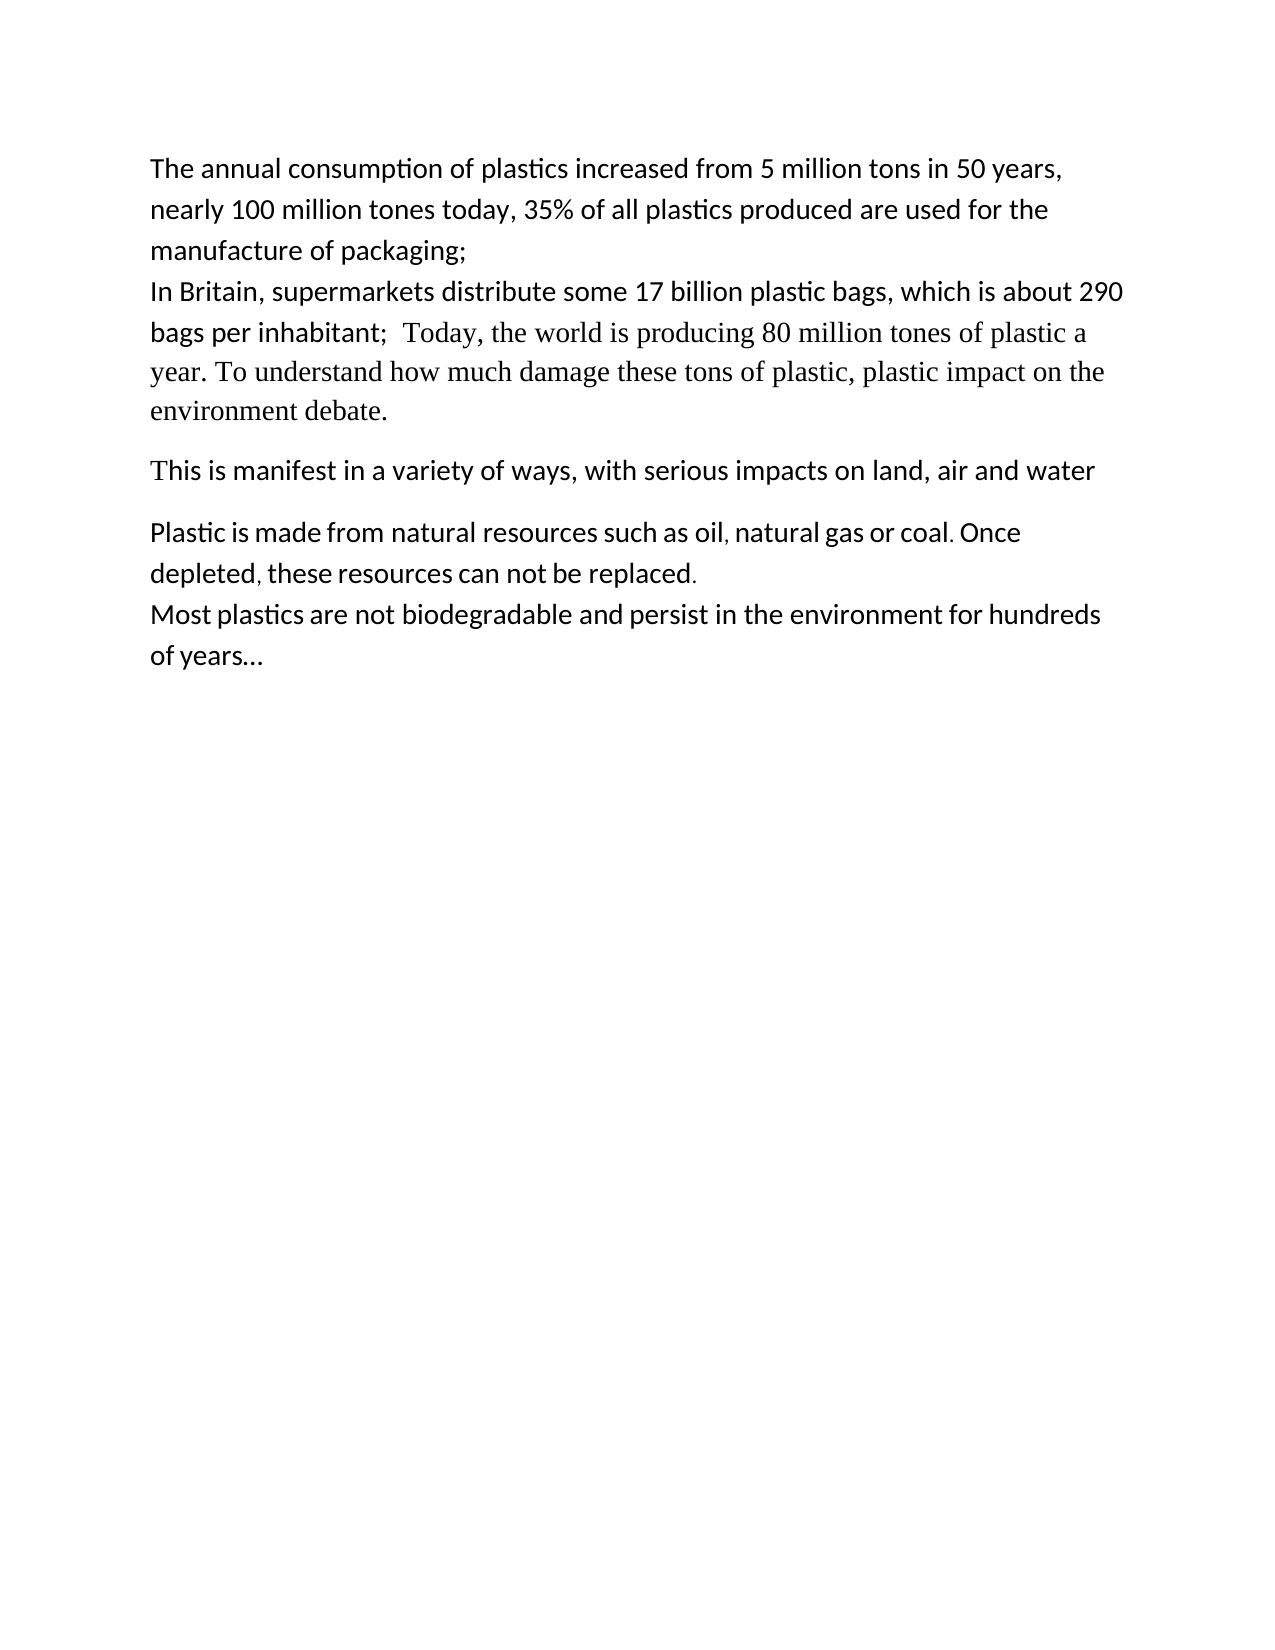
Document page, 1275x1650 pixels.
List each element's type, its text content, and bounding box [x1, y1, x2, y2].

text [150, 150, 1125, 426]
text Plastic is made ​​from natural resources such as oil, natural gas or coal. Once depleted, these resources can not be replaced. Most plastics are not biodegradable and persist in the environment for hundreds of years… [150, 514, 1125, 672]
text This is manifest in a variety of ways, with serious impacts on land, air and water [150, 452, 1125, 488]
